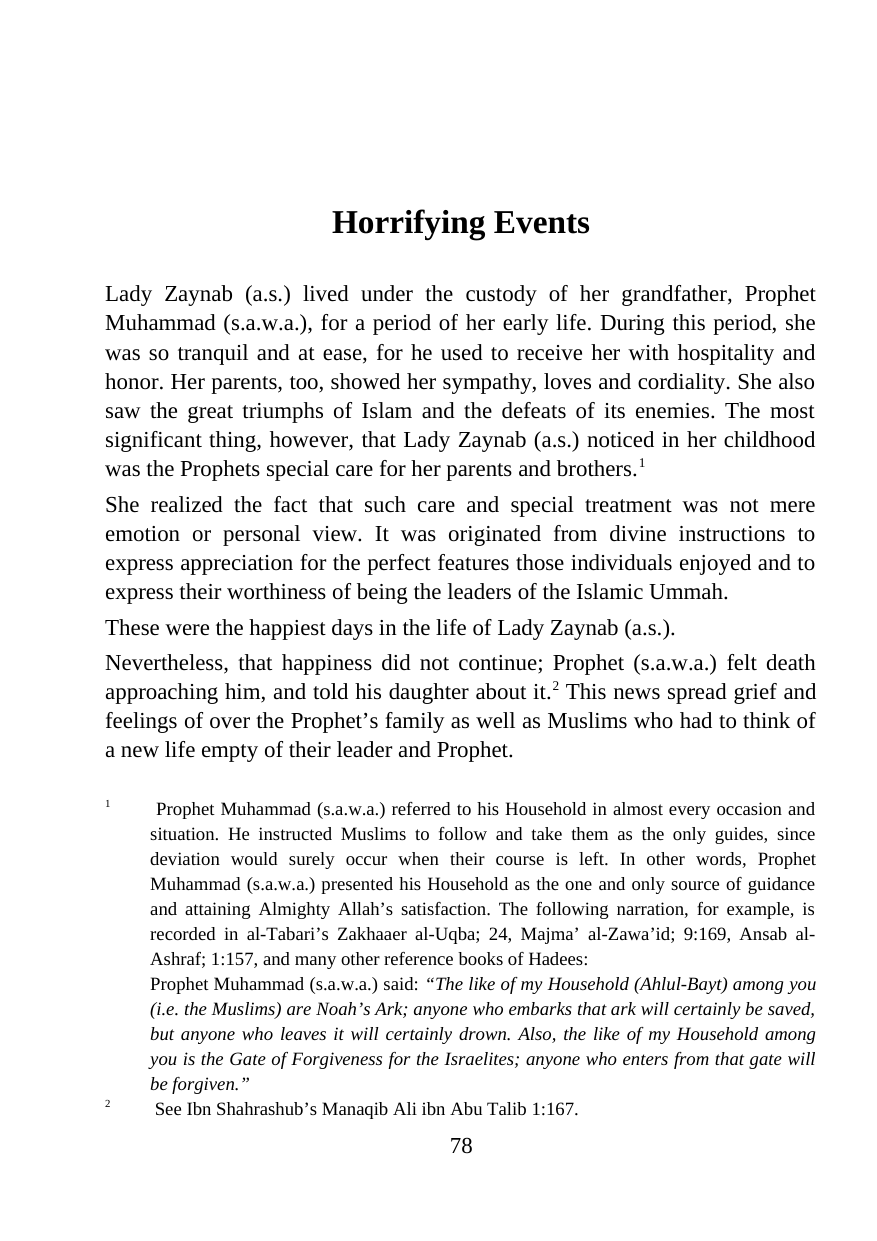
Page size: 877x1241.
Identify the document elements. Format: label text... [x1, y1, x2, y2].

text Nevertheless, that happiness did not continue; Prophet (s.a.w.a.) felt death approaching him, and told his daughter about it. This news spread grief and feelings of over the Prophet’s family as well as Muslims who had to think of a new life empty of their leader and Prophet. [105, 647, 817, 764]
text These were the happiest days in the life of Lady Zaynab (a.s.). [105, 612, 817, 641]
subtitle Horrifying Events [105, 202, 817, 241]
text She realized the fact that such care and special treatment was not mere emotion or personal view. It was originated from divine instructions to express appreciation for the perfect features those individuals enjoyed and to express their worthiness of being the leaders of the Islamic Ummah. [105, 489, 817, 605]
text Lady Zaynab (a.s.) lived under the custody of her grandfather, Prophet Muhammad (s.a.w.a.), for a period of her early life. During this period, she was so tranquil and at ease, for he used to receive her with hospitality and honor. Her parents, too, showed her sympathy, loves and cordiality. She also saw the great triumphs of Islam and the defeats of its enemies. The most significant thing, however, that Lady Zaynab (a.s.) noticed in her childhood was the Prophets special care for her parents and brothers. [105, 278, 817, 482]
